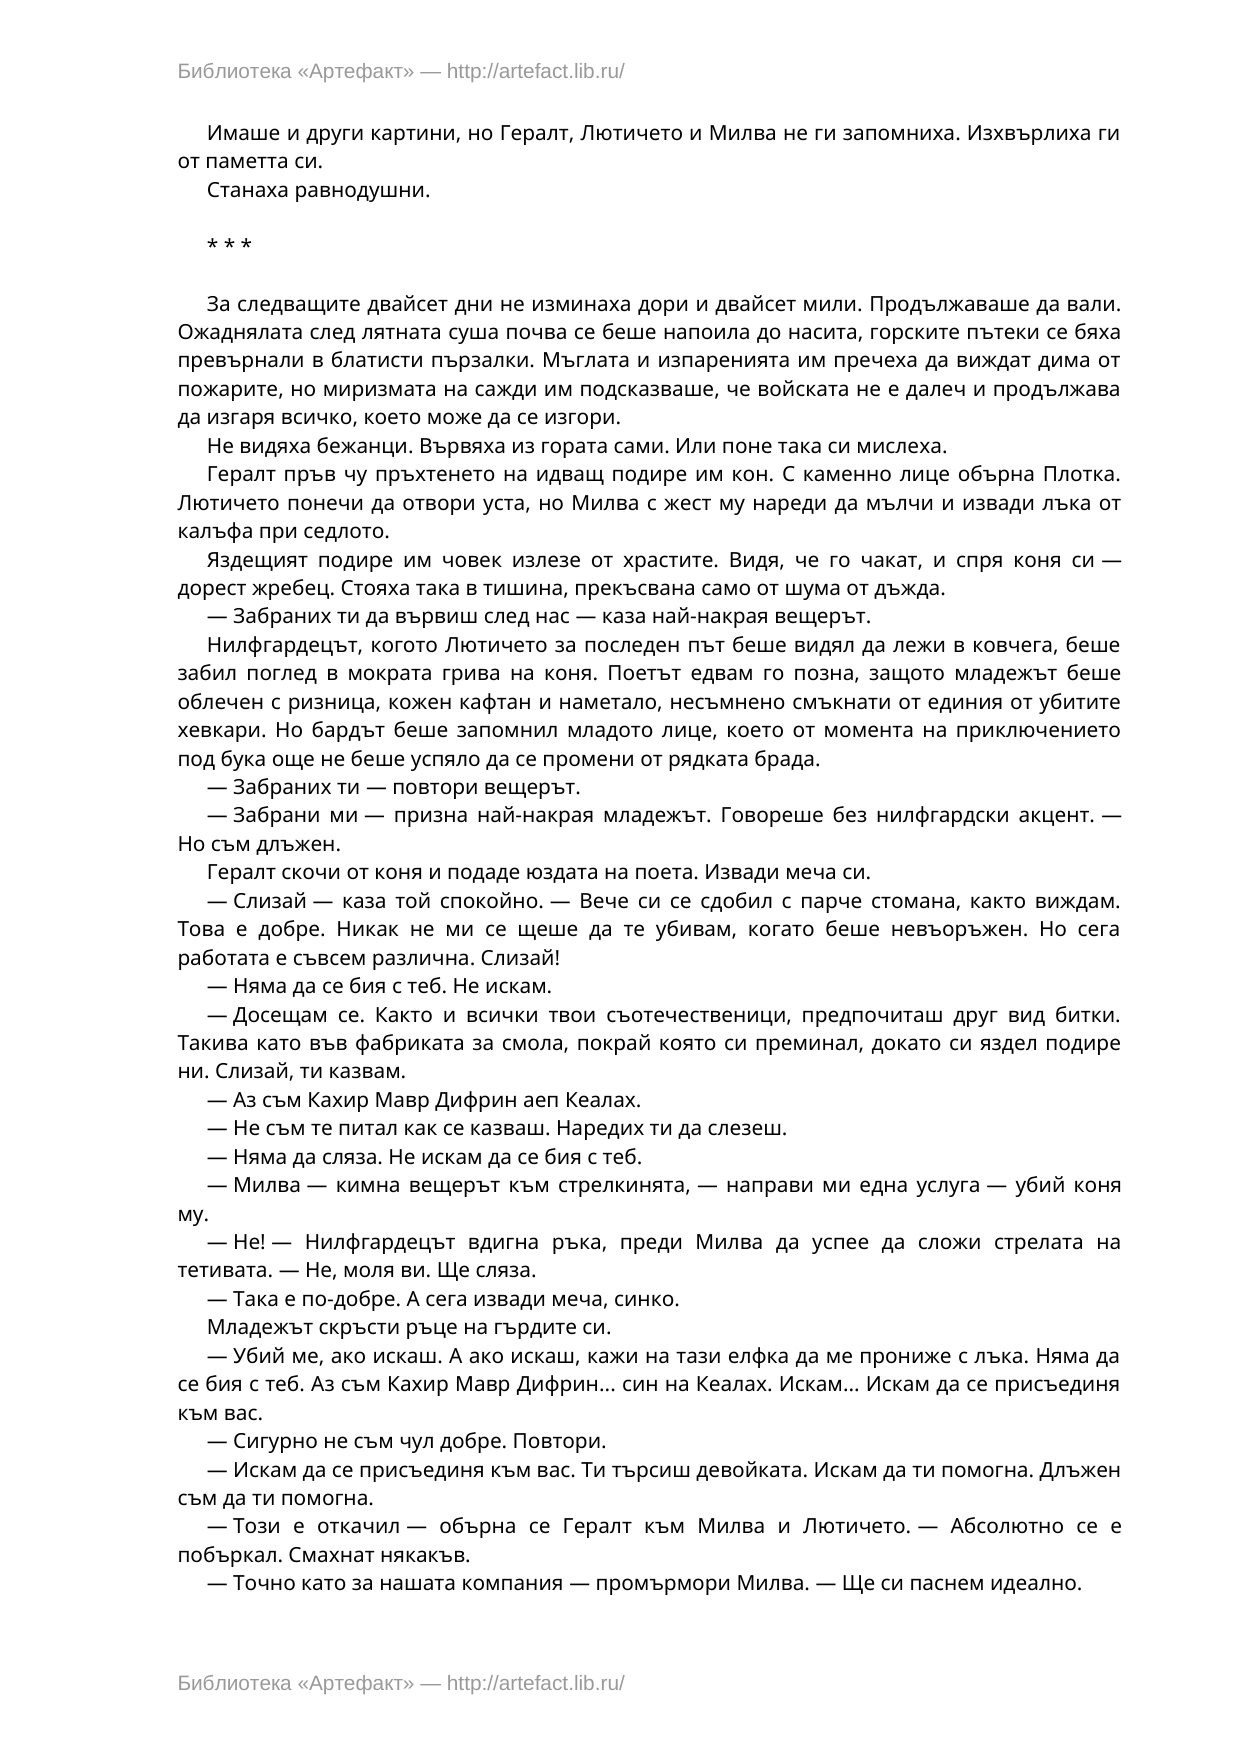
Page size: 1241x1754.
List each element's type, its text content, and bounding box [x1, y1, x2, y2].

text — Този е откачил — обърна се Гералт към Милва и Лютичето. — Абсолютно се е побъркал. Смахнат някакъв. [177, 1512, 1122, 1568]
text За следващите двайсет дни не изминаха дори и двайсет мили. Продължаваше да вали. Ожаднялата след лятната суша почва се беше напоила до насита, горските пътеки се бяха превърнали в блатисти пързалки. Мъглата и изпаренията им пречеха да виждат дима от пожарите, но миризмата на сажди им подсказваше, че войската не е далеч и продължава да изгаря всичко, което може да се изгори. [177, 289, 1122, 431]
text Имаше и други картини, но Гералт, Лютичето и Милва не ги запомниха. Изхвърлиха ги от паметта си. [177, 118, 1122, 175]
text — Не! — Нилфгардецът вдигна ръка, преди Милва да успее да сложи стрелата на тетивата. — Не, моля ви. Ще сляза. [177, 1227, 1122, 1284]
text — Слизай — каза той спокойно. — Вече си се сдобил с парче стомана, както виждам. Това е добре. Никак не ми се щеше да те убивам, когато беше невъоръжен. Но сега работата е съвсем различна. Слизай! [177, 886, 1122, 971]
text Станаха равнодушни. [177, 175, 1122, 203]
text Младежът скръсти ръце на гърдите си. [177, 1312, 1122, 1341]
text — Досещам се. Както и всички твои съотечественици, предпочиташ друг вид битки. Такива като във фабриката за смола, покрай която си преминал, докато си яздел подире ни. Слизай, ти казвам. [177, 1000, 1122, 1085]
subtitle * * * [177, 232, 1122, 260]
text — Забраних ти да вървиш след нас — каза най-накрая вещерът. [177, 602, 1122, 630]
text — Забрани ми — призна най-накрая младежът. Говореше без нилфгардски акцент. — Но съм длъжен. [177, 801, 1122, 857]
text — Не съм те питал как се казваш. Наредих ти да слезеш. [177, 1113, 1122, 1142]
text — Убий ме, ако искаш. А ако искаш, кажи на тази елфка да ме прониже с лъка. Няма да се бия с теб. Аз съм Кахир Мавр Дифрин... син на Кеалах. Искам... Искам да се присъединя към вас. [177, 1341, 1122, 1426]
text — Точно като за нашата компания — промърмори Милва. — Ще си паснем идеално. [177, 1568, 1122, 1597]
text — Няма да се бия с теб. Не искам. [177, 971, 1122, 1000]
text — Забраних ти — повтори вещерът. [177, 772, 1122, 801]
text Не видяха бежанци. Вървяха из гората сами. Или поне така си мислеха. [177, 431, 1122, 459]
text — Милва — кимна вещерът към стрелкинята, — направи ми една услуга — убий коня му. [177, 1170, 1122, 1227]
text Нилфгардецът, когото Лютичето за последен път беше видял да лежи в ковчега, беше забил поглед в мократа грива на коня. Поетът едвам го позна, защото младежът беше облечен с ризница, кожен кафтан и наметало, несъмнено смъкнати от единия от убитите хевкари. Но бардът беше запомнил младото лице, което от момента на приключението под бука още не беше успяло да се промени от рядката брада. [177, 630, 1122, 772]
text Гералт скочи от коня и подаде юздата на поета. Извади меча си. [177, 857, 1122, 886]
text — Аз съм Кахир Мавр Дифрин аеп Кеалах. [177, 1085, 1122, 1113]
text — Сигурно не съм чул добре. Повтори. [177, 1426, 1122, 1455]
text — Няма да сляза. Не искам да се бия с теб. [177, 1142, 1122, 1170]
text Яздещият подире им човек излезе от храстите. Видя, че го чакат, и спря коня си — дорест жребец. Стояха така в тишина, прекъсвана само от шума от дъжда. [177, 545, 1122, 602]
text Гералт пръв чу пръхтенето на идващ подире им кон. С каменно лице обърна Плотка. Лютичето понечи да отвори уста, но Милва с жест му нареди да мълчи и извади лъка от калъфа при седлото. [177, 459, 1122, 545]
text — Искам да се присъединя към вас. Ти търсиш девойката. Искам да ти помогна. Длъжен съм да ти помогна. [177, 1455, 1122, 1512]
text — Така е по-добре. А сега извади меча, синко. [177, 1284, 1122, 1312]
